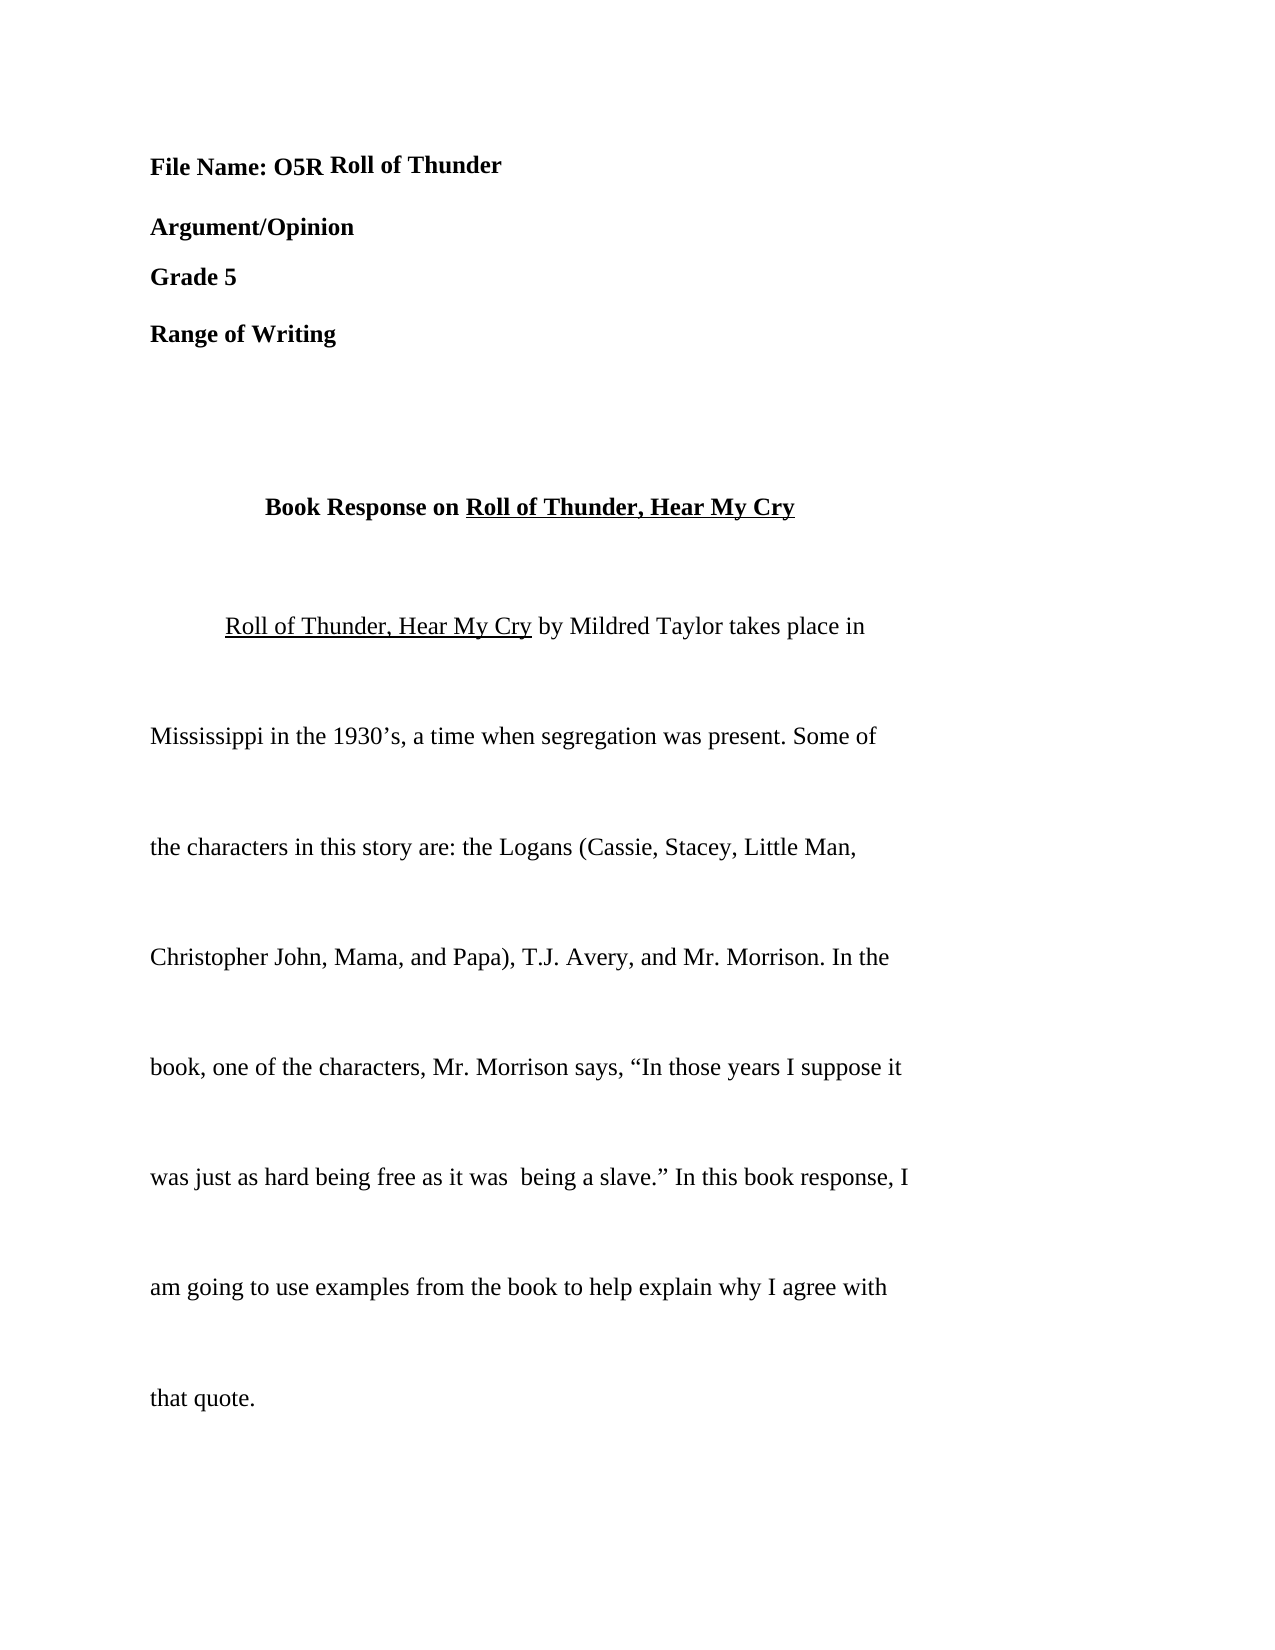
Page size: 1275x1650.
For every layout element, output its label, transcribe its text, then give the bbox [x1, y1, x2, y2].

text Roll of Thunder, Hear My Cry by Mildred Taylor takes place in Mississippi in the 1930’s, a time when segregation was present. Some of the characters in this story are: the Logans (Cassie, Stacey, Little Man, Christopher John, Mama, and Papa), T.J. Avery, and Mr. Morrison. In the book, one of the characters, Mr. Morrison says, “In those years I suppose it was just as hard being free as it was being a slave.” In this book response, I am going to use examples from the book to help explain why I agree with that quote. [150, 611, 909, 1438]
text Range of Writing [150, 319, 1125, 348]
text Book Response on Roll of Thunder, Hear My Cry [150, 492, 909, 523]
text File Name: O5R Roll of Thunder [150, 150, 1125, 181]
text Grade 5 [150, 262, 1125, 290]
text Argument/Opinion [150, 212, 1125, 241]
